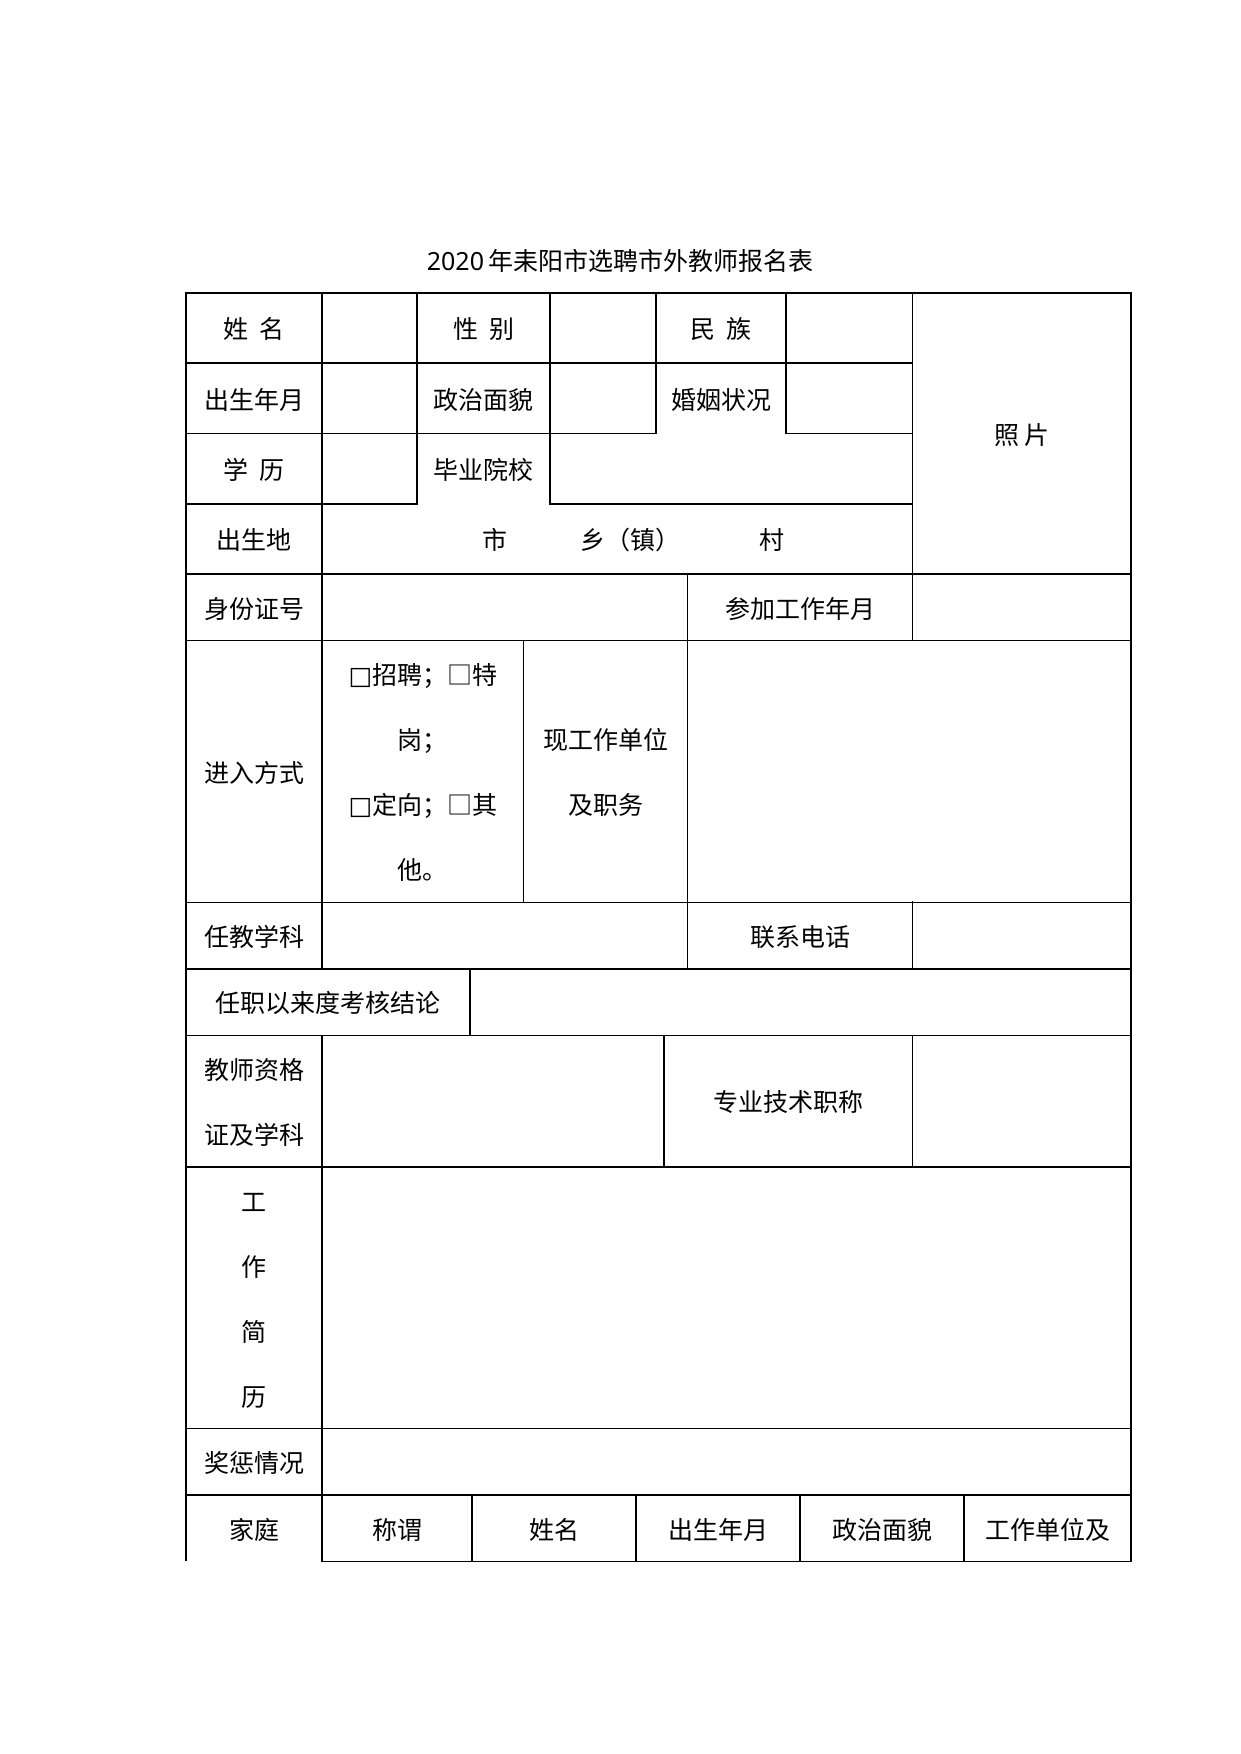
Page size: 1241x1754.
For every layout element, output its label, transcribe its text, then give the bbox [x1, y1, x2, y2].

table_cell [471, 970, 1130, 1034]
table_cell [323, 575, 687, 640]
table_cell 出生地 [187, 505, 321, 573]
table_cell 政治面貌 [801, 1496, 963, 1561]
table_cell 姓名 [473, 1496, 635, 1561]
table_header [787, 294, 912, 362]
table_cell [551, 433, 912, 503]
table_cell [913, 1036, 1130, 1166]
table_header 照 片 [913, 294, 1130, 573]
text 2020年耒阳市选聘市外教师报名表 [187, 162, 1053, 292]
table_cell 称谓 [323, 1496, 471, 1561]
table_cell [551, 364, 655, 433]
table_cell 家庭 成员 及主 要社 会关系 [187, 1496, 321, 1561]
table_cell [913, 903, 1130, 968]
table_cell 现工作单位及职务 [524, 641, 687, 901]
table_cell [323, 1036, 663, 1166]
table_cell 工作单位及职务 [965, 1496, 1130, 1561]
table_cell [323, 1168, 1130, 1428]
table_cell 任教学科 [187, 903, 321, 968]
table_cell [323, 1429, 1130, 1494]
table_cell 奖惩情况 [187, 1429, 321, 1494]
table_cell 参加工作年月 [688, 575, 912, 640]
table_cell [913, 575, 1130, 640]
table_cell 进入方式 [187, 641, 321, 901]
table_header [551, 294, 655, 362]
table_cell 婚姻状况 [657, 364, 785, 433]
table_cell 市 乡（镇） 村 [323, 503, 912, 573]
table_cell [323, 903, 687, 968]
table_header 性 别 [418, 294, 549, 362]
table_cell □招聘；□特岗； □定向；□其他。 [323, 641, 523, 901]
table_cell 专业技术职称 [665, 1036, 912, 1166]
table_cell 出生年月 [187, 364, 321, 433]
table_cell [323, 434, 416, 503]
table_cell 学 历 [187, 434, 321, 503]
table_cell 工 作 简 历 [187, 1168, 321, 1428]
table_cell 联系电话 [688, 903, 912, 968]
table_cell [688, 641, 1130, 901]
table_cell 毕业院校 [418, 434, 549, 503]
table_cell 任职以来度考核结论 [187, 970, 469, 1034]
table_cell 身份证号 [187, 575, 321, 640]
table_cell 出生年月 [637, 1496, 799, 1561]
table_header 民 族 [657, 294, 785, 362]
table_header 姓 名 [187, 294, 321, 362]
table_cell 教师资格证及学科 [187, 1036, 321, 1166]
table_header [323, 294, 416, 362]
table_cell [787, 364, 912, 433]
table_cell [323, 364, 416, 433]
table_cell 政治面貌 [418, 364, 549, 433]
